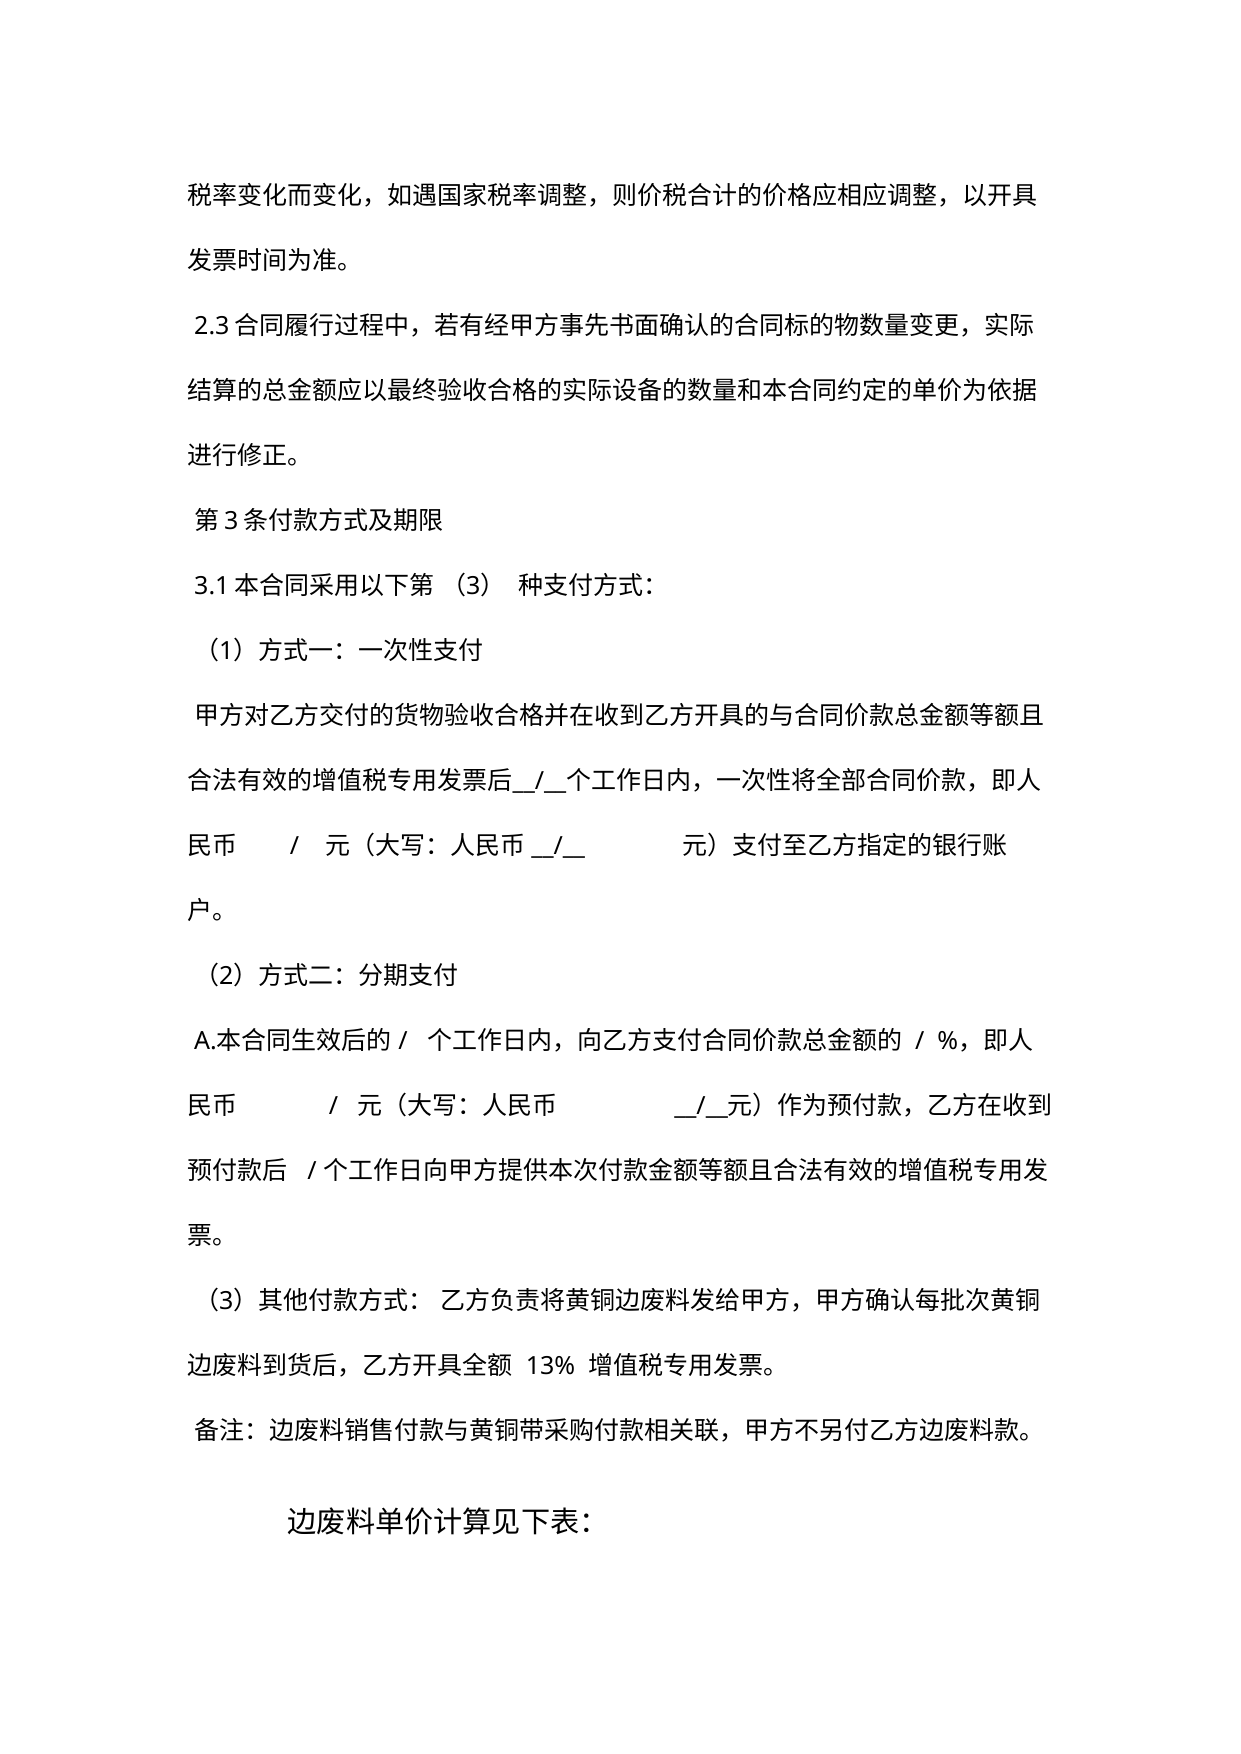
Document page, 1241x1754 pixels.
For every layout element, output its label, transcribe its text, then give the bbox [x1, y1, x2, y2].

text 边废料单价计算见下表： [287, 1488, 1053, 1553]
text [187, 162, 1053, 1462]
